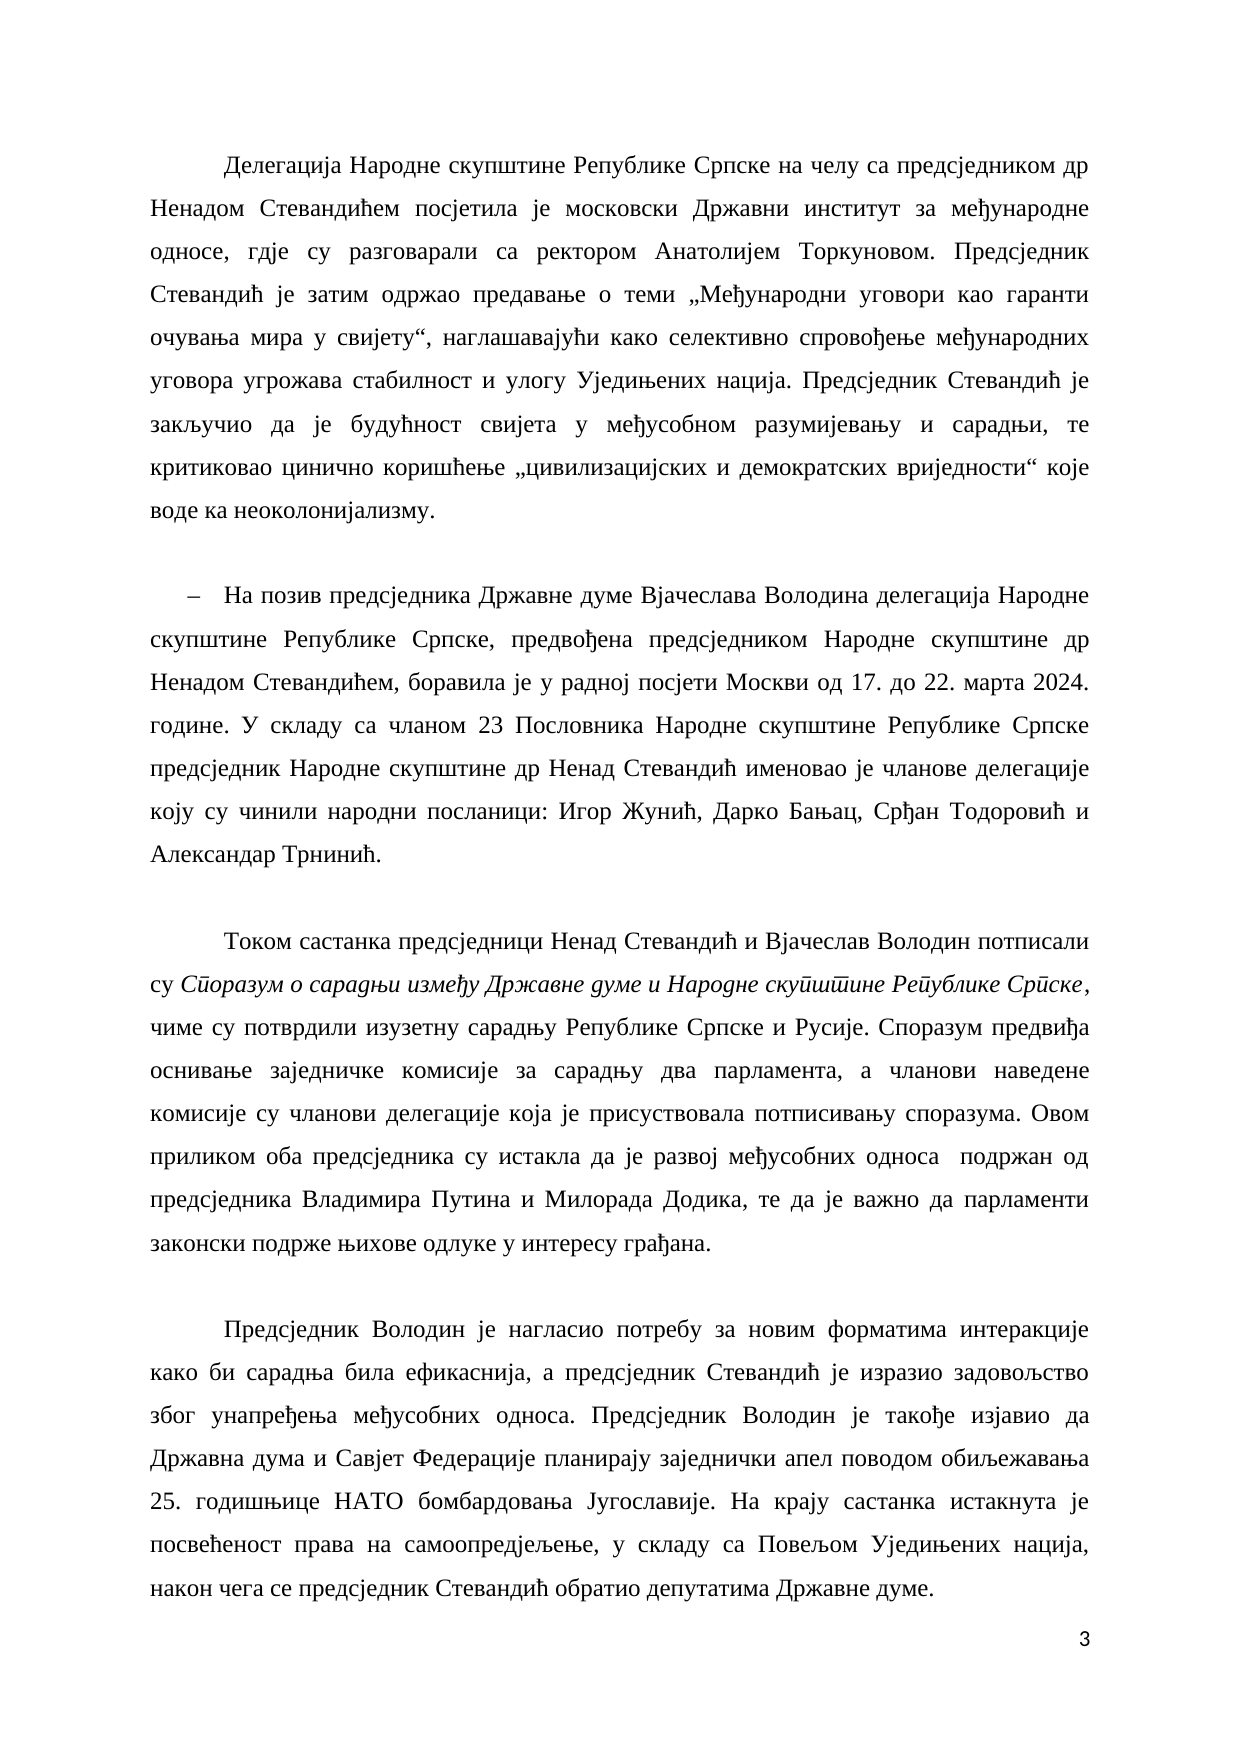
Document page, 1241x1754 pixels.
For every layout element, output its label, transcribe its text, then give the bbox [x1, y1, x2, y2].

text Делегација Народне скупштине Републике Српске на челу са предсједником др Ненадом Стевандићем посјетила је московски Државни институт за међународне односе, гдје су разговарали са ректором Анатолијем Торкуновом. Предсједник Стевандић је затим одржао предавање о теми „Међународни уговори као гаранти очувања мира у свијету“, наглашавајући како селективно спровођење међународних уговора угрожава стабилност и улогу Уједињених нација. Предсједник Стевандић је закључио да је будућност свијета у међусобном разумијевању и сарадњи, те критиковао цинично коришћење „цивилизацијских и демократских вриједности“ које воде ка неоколонијализму. [150, 150, 1090, 524]
text Предсједник Володин је нагласио потребу за новим форматима интеракције како би сарадња била ефикаснија, а предсједник Стевандић је изразио задовољство због унапређења међусобних односа. Предсједник Володин је такође изјавио да Државна дума и Савјет Федерације планирају заједнички апел поводом обиљежавања 25. годишњице НАТО бомбардовања Југославије. На крају састанка истакнута је посвећеност права на самоопредјељење, у складу са Повељом Уједињених нација, након чега се предсједник Стевандић обратио депутатима Државне думе. [150, 1314, 1090, 1601]
list На позив предсједника Државне думе Вјачеслава Володина делегација Народне скупштине Републике Српске, предвођена предсједником Народне скупштине др Ненадом Стевандићем, боравила је у радној посјети Москви од 17. до 22. марта 2024. године. У складу са чланом 23 Пословника Народне скупштине Републике Српске предсједник Народне скупштине др Ненад Стевандић именовао је чланове делегације коју су чинили народни посланици: Игор Жунић, Дарко Бањац, Срђан Тодоровић и Александар Трнинић. [150, 581, 1090, 868]
text Током састанка предсједници Ненад Стевандић и Вјачеслав Володин потписали су Споразум о сарадњи између Државне думе и Народне скупштине Републике Српске, чиме су потврдили изузетну сарадњу Републике Српске и Русије. Споразум предвиђа оснивање заједничке комисије за сарадњу два парламента, а чланови наведене комисије су чланови делегације која је присуствовала потписивању споразума. Овом приликом оба предсједника су истакла да је развој међусобних односа подржан од предсједника Владимира Путина и Милорада Додика, те да је важно да парламенти законски подрже њихове одлуке у интересу грађана. [150, 926, 1090, 1256]
